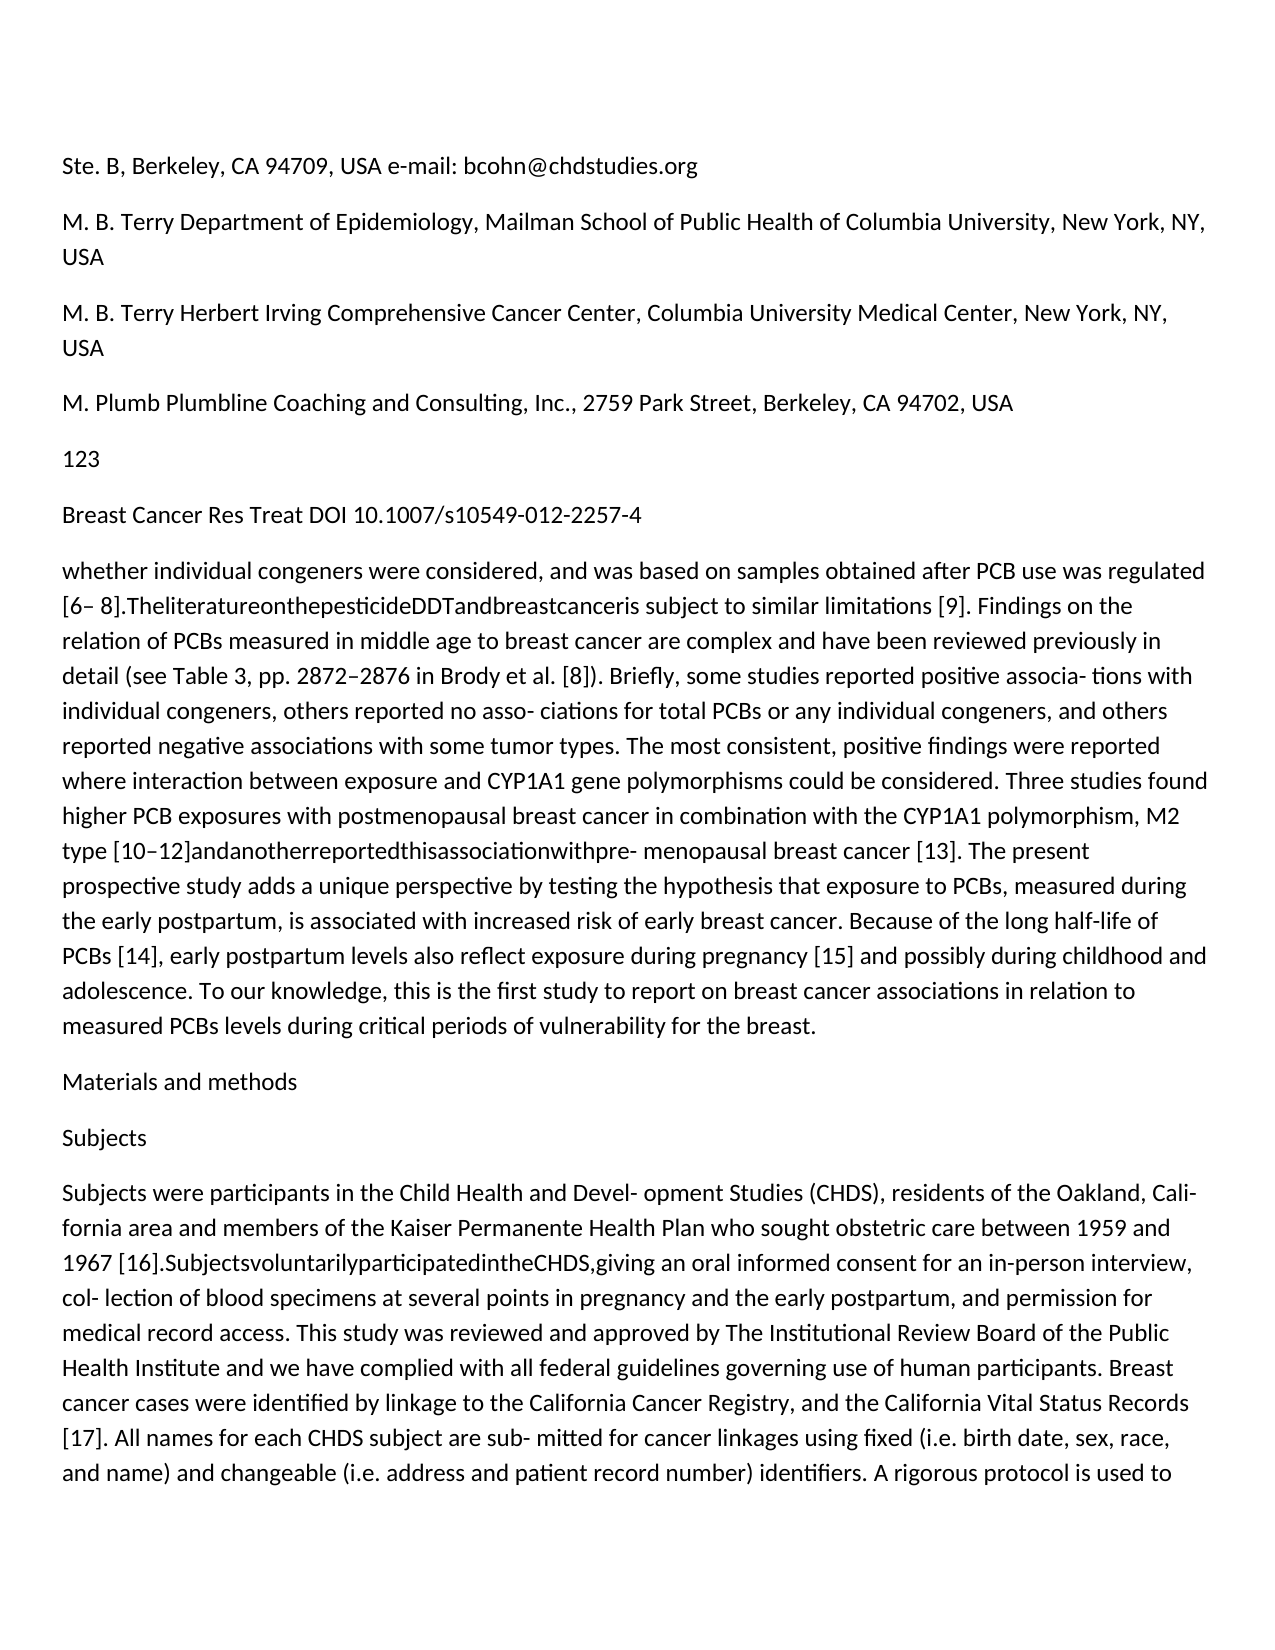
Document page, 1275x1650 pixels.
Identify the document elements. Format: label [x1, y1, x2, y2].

table_cell [62, 150, 1212, 1488]
